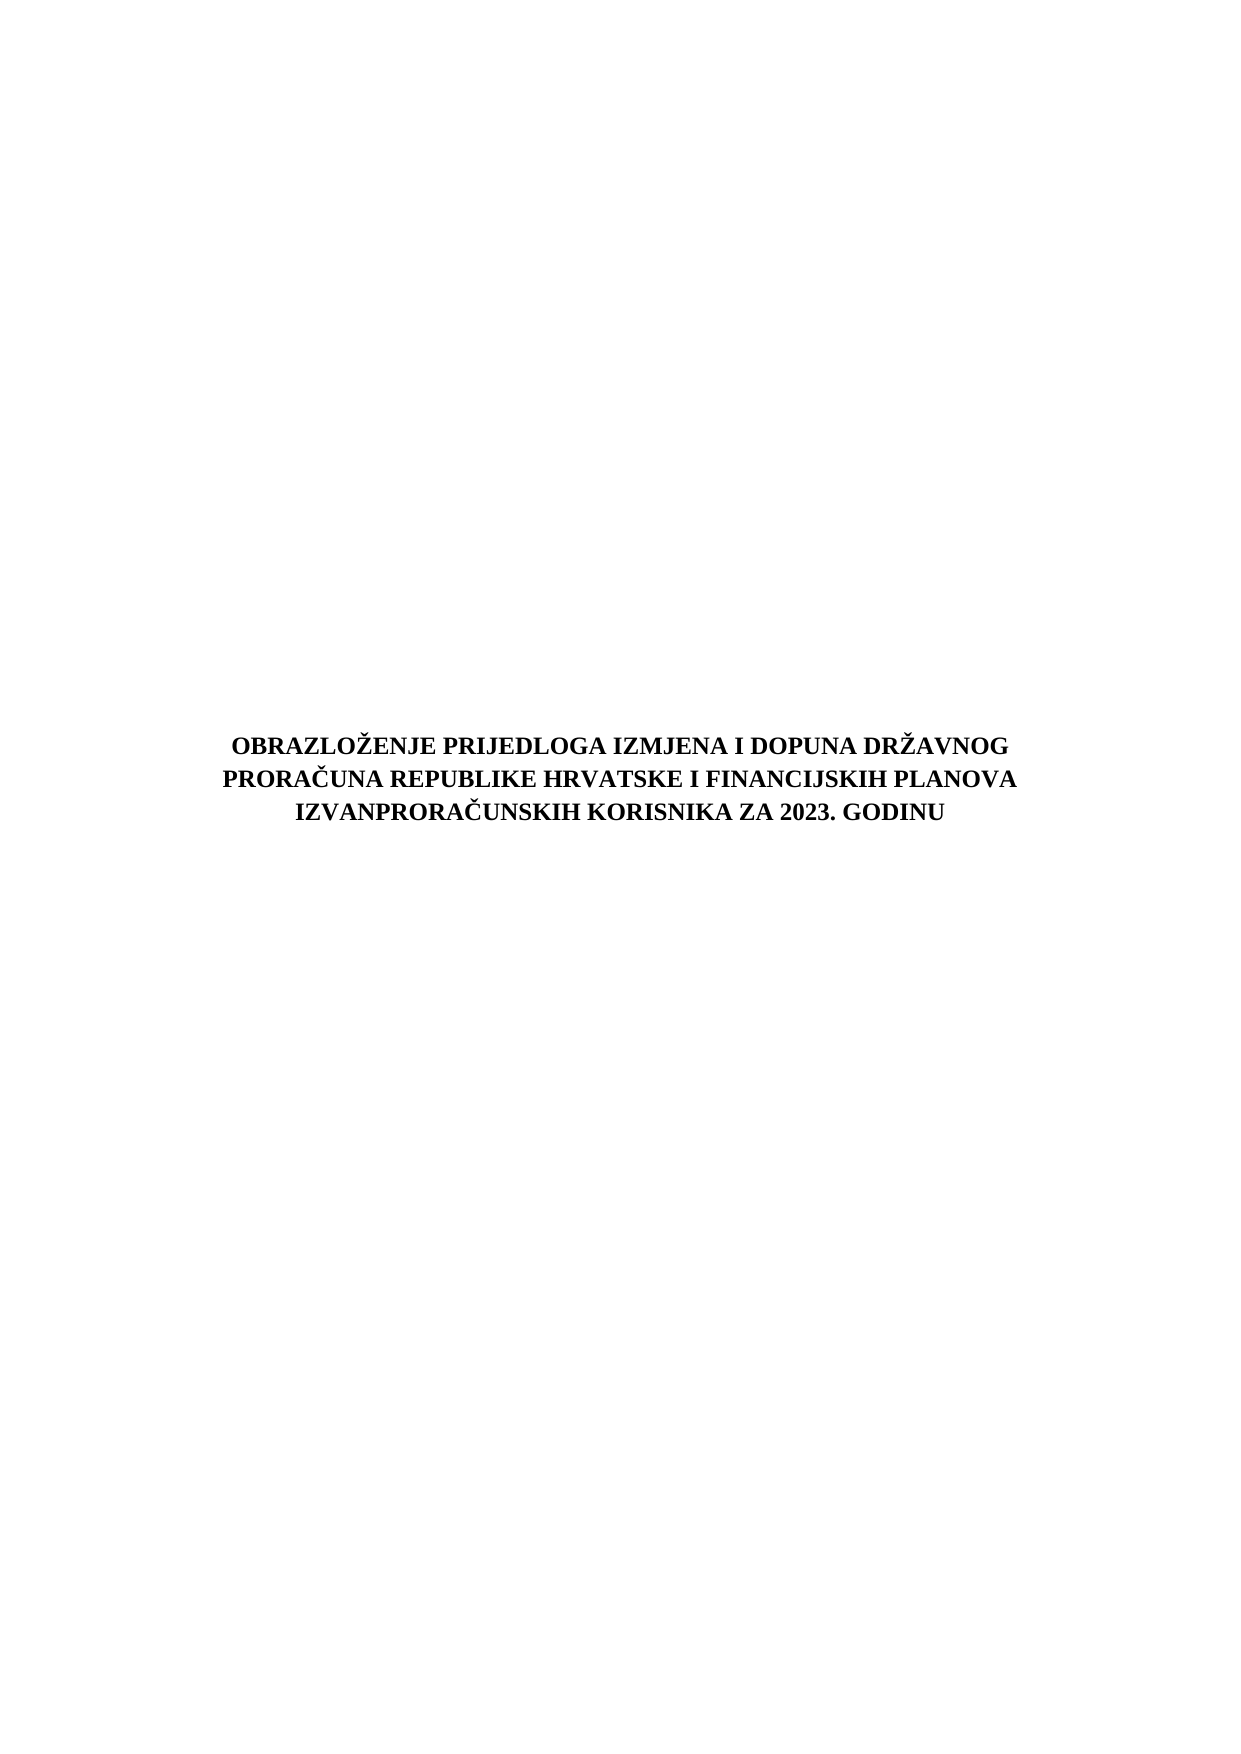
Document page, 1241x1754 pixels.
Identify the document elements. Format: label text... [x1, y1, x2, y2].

text OBRAZLOŽENJE PRIJEDLOGA IZMJENA I DOPUNA DRŽAVNOG PRORAČUNA REPUBLIKE HRVATSKE I FINANCIJSKIH PLANOVA IZVANPRORAČUNSKIH KORISNIKA ZA 2023. GODINU [148, 731, 1093, 826]
